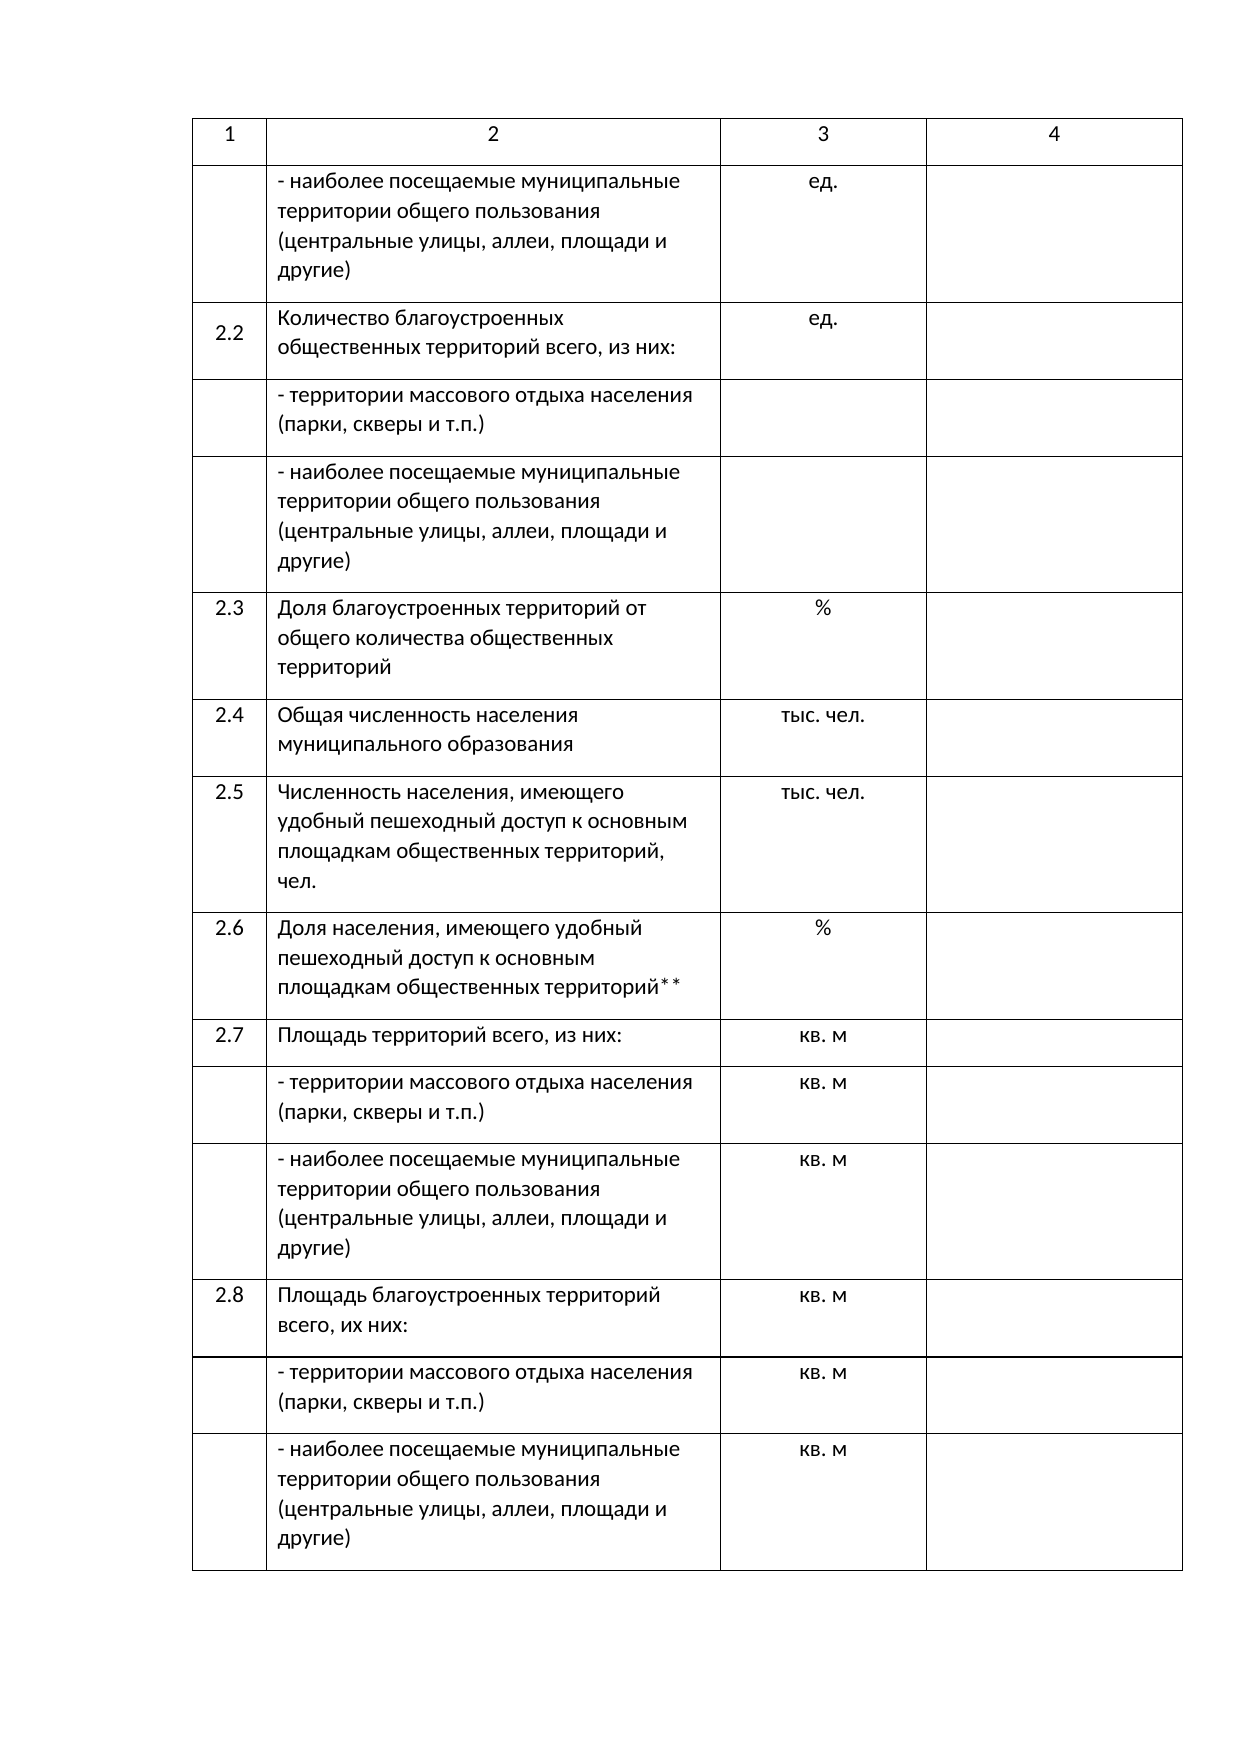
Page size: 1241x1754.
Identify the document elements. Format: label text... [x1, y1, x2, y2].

table_cell тыс. чел. [721, 700, 926, 776]
table_cell [927, 457, 1182, 592]
table_cell - территории массового отдыха населения (парки, скверы и т.п.) [267, 1067, 720, 1143]
table_cell [927, 1144, 1182, 1279]
table_cell Доля благоустроенных территорий от общего количества общественных территорий [267, 593, 720, 699]
table_cell [927, 380, 1182, 456]
table_cell % [721, 913, 926, 1019]
table_cell [927, 593, 1182, 699]
table_cell [927, 1020, 1182, 1066]
table_cell [927, 1434, 1182, 1570]
table_cell - наиболее посещаемые муниципальные территории общего пользования (центральные улицы, аллеи, площади и другие) [267, 1144, 720, 1279]
table_cell % [721, 593, 926, 699]
table_cell [193, 166, 266, 302]
table_cell Общая численность населения муниципального образования [267, 700, 720, 776]
table_cell ед. [721, 166, 926, 302]
table_cell Доля населения, имеющего удобный пешеходный доступ к основным площадкам общественных территорий** [267, 913, 720, 1019]
table_cell [927, 913, 1182, 1019]
table_cell 2.7 [193, 1020, 266, 1066]
table_cell [927, 166, 1182, 302]
table_cell 2.3 [193, 593, 266, 699]
table_cell [193, 1358, 266, 1433]
table_cell - наиболее посещаемые муниципальные территории общего пользования (центральные улицы, аллеи, площади и другие) [267, 166, 720, 302]
table_cell [193, 457, 266, 592]
table_cell Площадь территорий всего, из них: [267, 1020, 720, 1066]
table_cell [927, 1280, 1182, 1356]
table_cell [193, 1067, 266, 1143]
table_cell кв. м [721, 1358, 926, 1433]
table_cell Численность населения, имеющего удобный пешеходный доступ к основным площадкам общественных территорий, чел. [267, 777, 720, 912]
table_cell кв. м [721, 1067, 926, 1143]
table_cell [927, 1358, 1182, 1433]
table_cell - наиболее посещаемые муниципальные территории общего пользования (центральные улицы, аллеи, площади и другие) [267, 457, 720, 592]
table_cell [193, 1144, 266, 1279]
table_cell [193, 380, 266, 456]
table_cell - наиболее посещаемые муниципальные территории общего пользования (центральные улицы, аллеи, площади и другие) [267, 1434, 720, 1570]
table_cell 2.8 [193, 1280, 266, 1356]
table_cell [927, 700, 1182, 776]
table_cell - территории массового отдыха населения (парки, скверы и т.п.) [267, 380, 720, 456]
table_cell [721, 380, 926, 456]
table_cell 2.2 [193, 303, 266, 379]
table_cell [193, 1434, 266, 1570]
table_cell 2.4 [193, 700, 266, 776]
table_cell [927, 1067, 1182, 1143]
table_cell кв. м [721, 1280, 926, 1356]
table_cell Количество благоустроенных общественных территорий всего, из них: [267, 303, 720, 379]
table_cell ед. [721, 303, 926, 379]
table_cell [927, 303, 1182, 379]
table_cell кв. м [721, 1020, 926, 1066]
table_header 2 [267, 119, 720, 165]
table_cell [927, 777, 1182, 912]
table_cell - территории массового отдыха населения (парки, скверы и т.п.) [267, 1358, 720, 1433]
table_header 1 [193, 119, 266, 165]
table_cell кв. м [721, 1144, 926, 1279]
table_cell 2.6 [193, 913, 266, 1019]
table_cell тыс. чел. [721, 777, 926, 912]
table_cell 2.5 [193, 777, 266, 912]
table_cell кв. м [721, 1434, 926, 1570]
table_header 4 [927, 119, 1182, 165]
table_cell Площадь благоустроенных территорий всего, их них: [267, 1280, 720, 1356]
table_header 3 [721, 119, 926, 165]
table_cell [721, 457, 926, 592]
